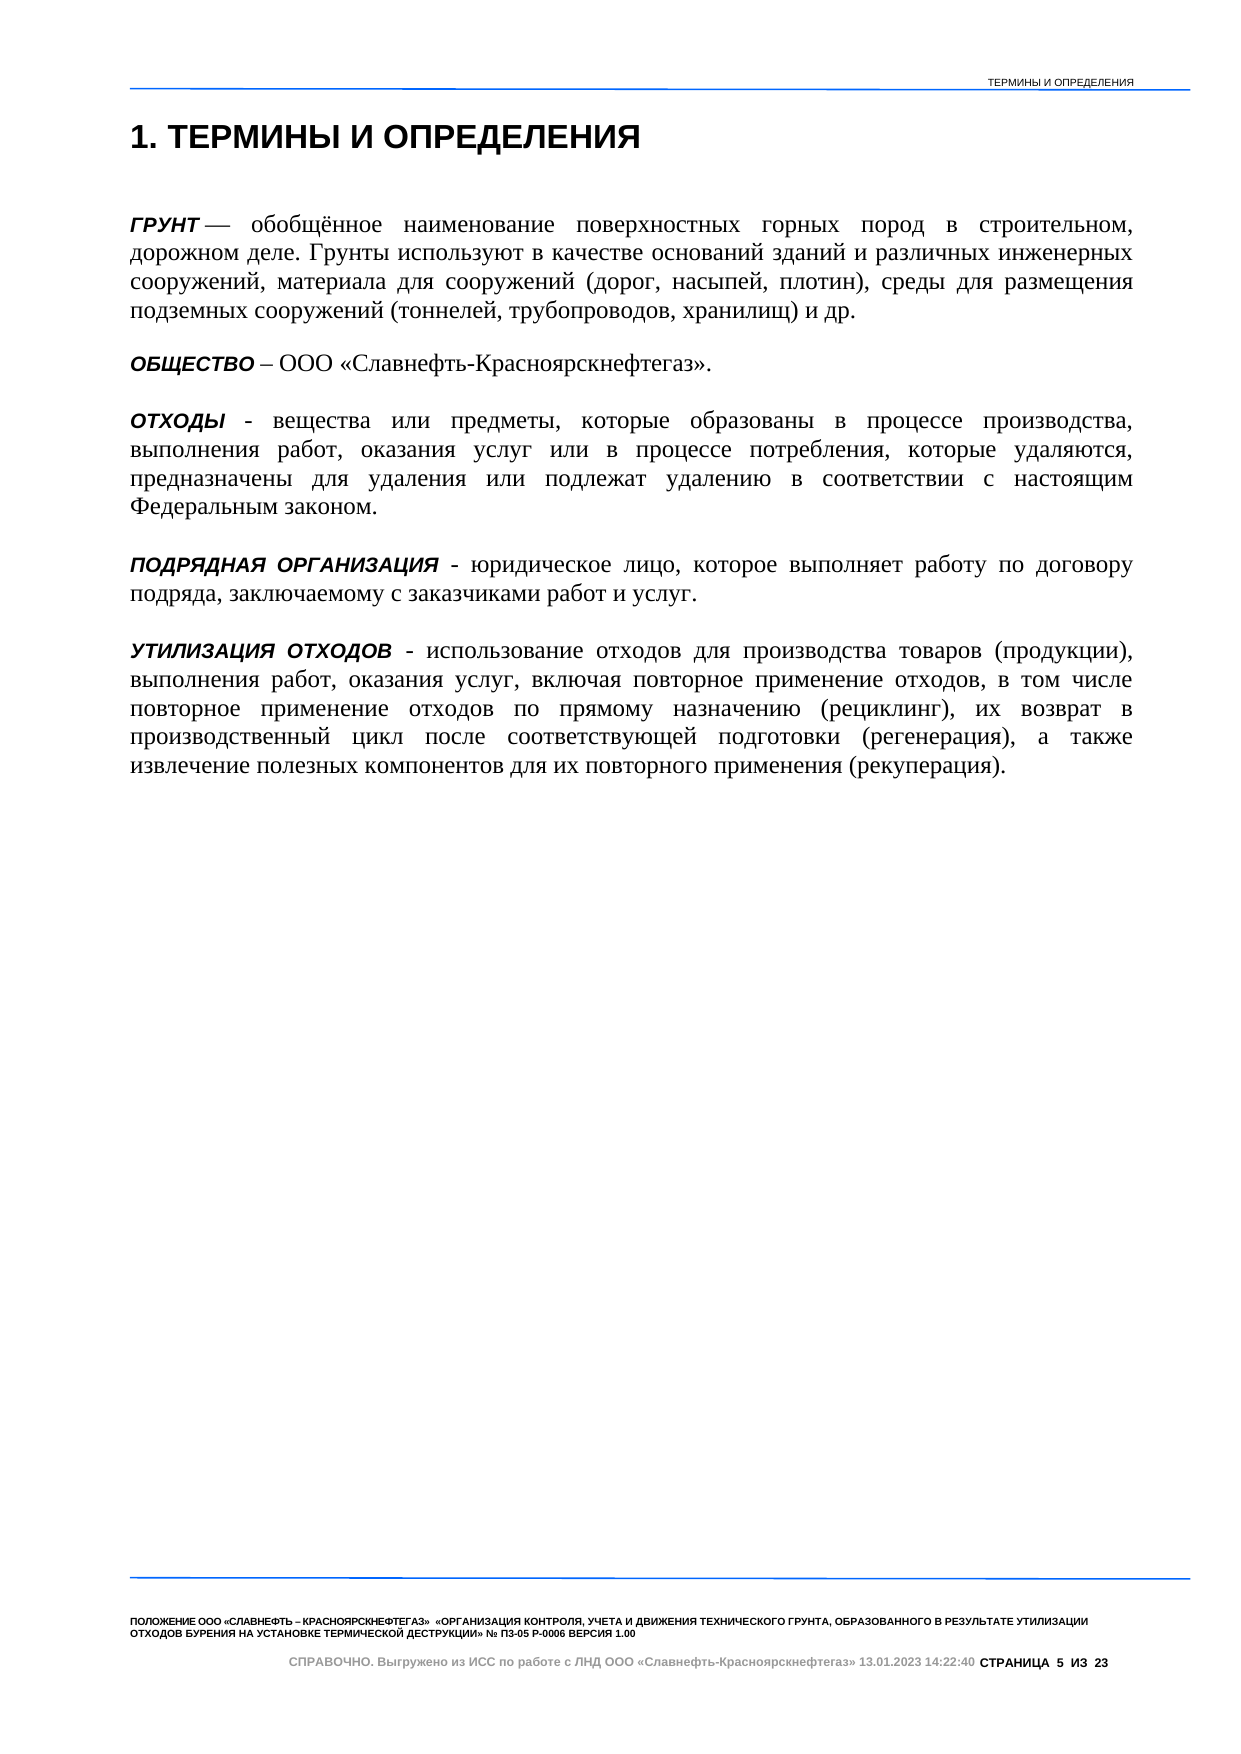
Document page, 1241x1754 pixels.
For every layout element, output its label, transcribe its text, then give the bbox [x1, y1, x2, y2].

text ПОДРЯДНАЯ ОРГАНИЗАЦИЯ - юридическое лицо, которое выполняет работу по договору подряда, заключаемому с заказчиками работ и услуг. [130, 549, 1134, 606]
text УТИЛИЗАЦИЯ ОТХОДОВ - использование отходов для производства товаров (продукции), выполнения работ, оказания услуг, включая повторное применение отходов, в том числе повторное применение отходов по прямому назначению (рециклинг), их возврат в производственный цикл после соответствующей подготовки (регенерация), а также извлечение полезных компонентов для их повторного применения (рекуперация). [130, 635, 1134, 779]
text ГРУНТ — обобщённое наименование поверхностных горных пород в строительном, дорожном деле. Грунты используют в качестве оснований зданий и различных инженерных сооружений, материала для сооружений (дорог, насыпей, плотин), среды для размещения подземных сооружений (тоннелей, трубопроводов, хранилищ) и др. [130, 209, 1134, 324]
text Общество – ООО «Славнефть-Красноярскнефтегаз». [130, 348, 1134, 376]
text ОТХОДЫ - вещества или предметы, которые образованы в процессе производства, выполнения работ, оказания услуг или в процессе потребления, которые удаляются, предназначены для удаления или подлежат удалению в соответствии с настоящим Федеральным законом. [130, 405, 1134, 520]
subtitle 1. Термины и определения [130, 117, 1134, 156]
